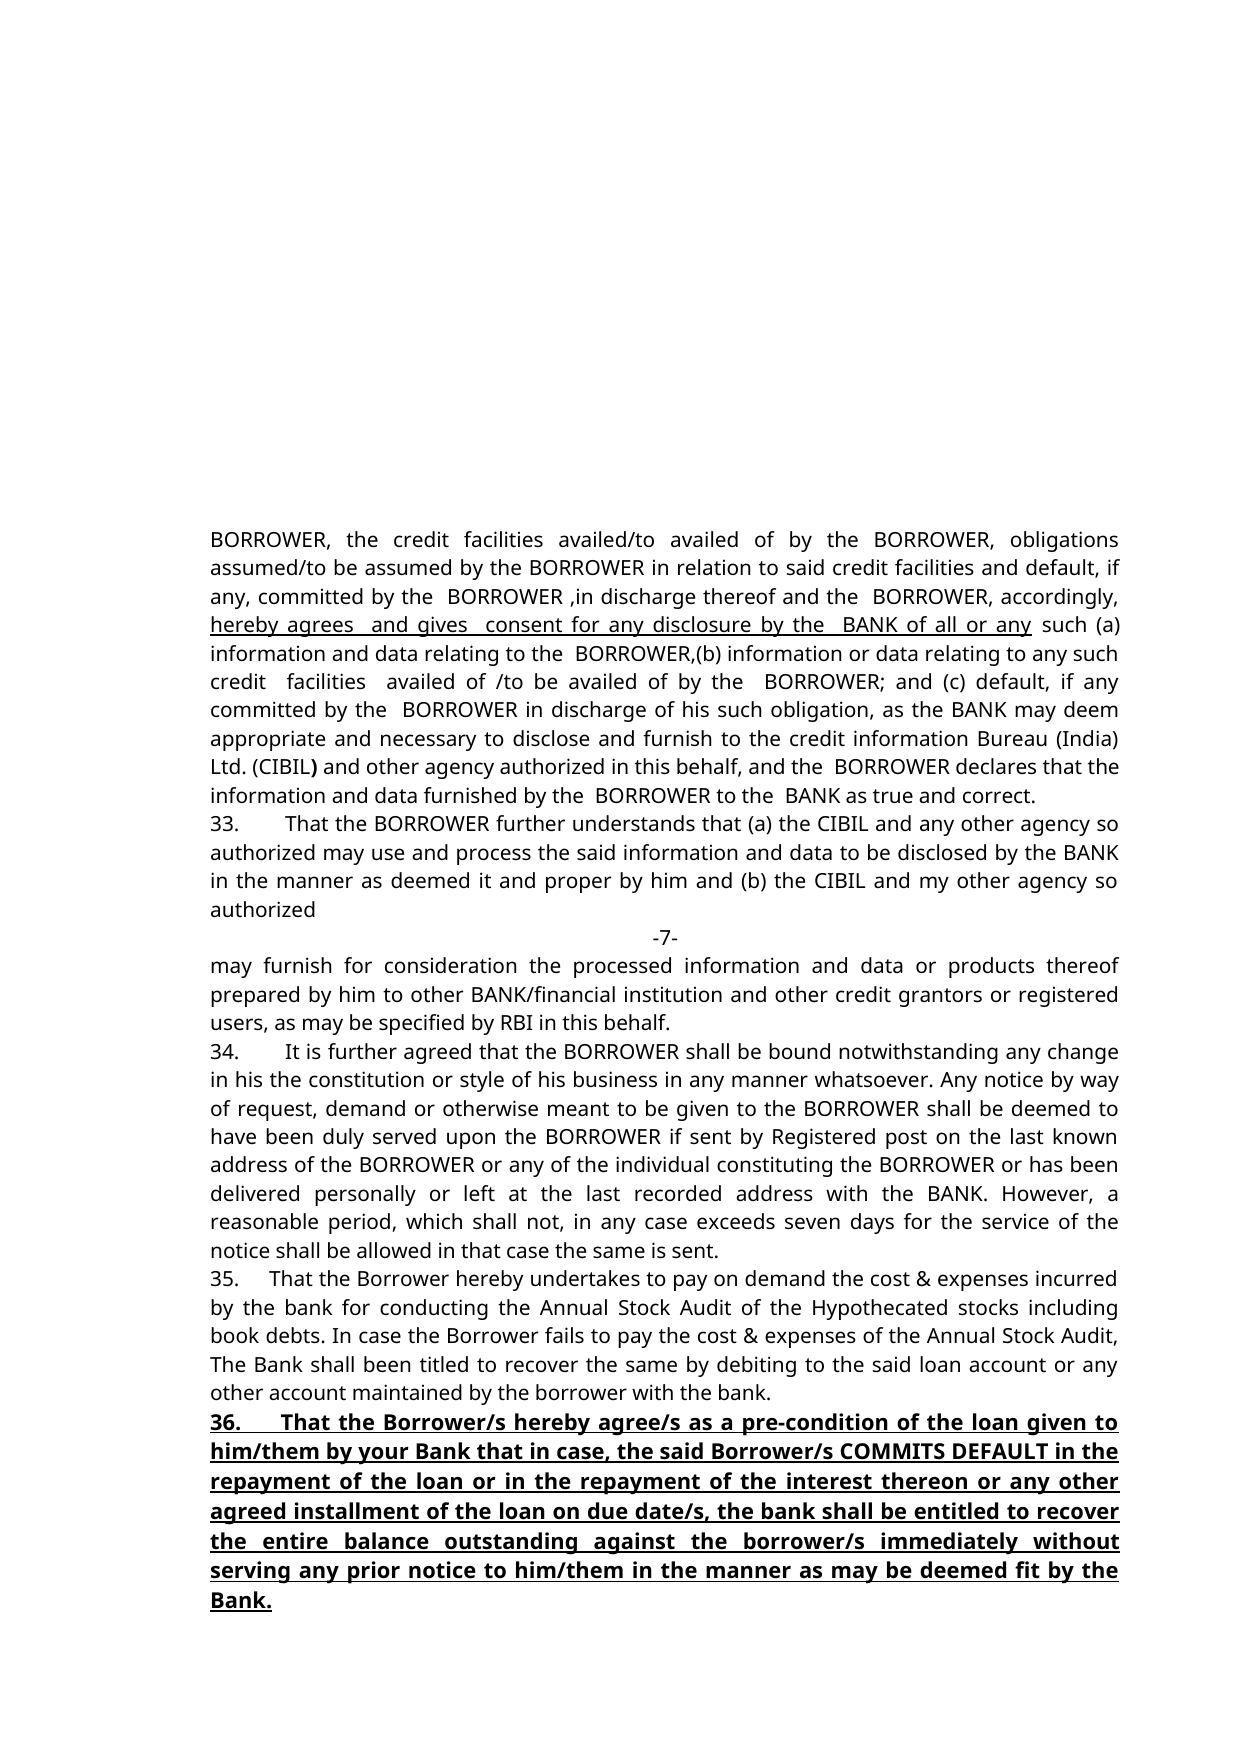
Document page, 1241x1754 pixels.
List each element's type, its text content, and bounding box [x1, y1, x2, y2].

text 34. It is further agreed that the BORROWER shall be bound notwithstanding any change in his the constitution or style of his business in any manner whatsoever. Any notice by way of request, demand or otherwise meant to be given to the BORROWER shall be deemed to have been duly served upon the BORROWER if sent by Registered post on the last known address of the BORROWER or any of the individual constituting the BORROWER or has been delivered personally or left at the last recorded address with the BANK. However, a reasonable period, which shall not, in any case exceeds seven days for the service of the notice shall be allowed in that case the same is sent. [210, 1037, 1120, 1264]
text may furnish for consideration the processed information and data or products thereof prepared by him to other BANK/financial institution and other credit grantors or registered users, as may be specified by RBI in this behalf. [210, 952, 1120, 1037]
text 36. That the Borrower/s hereby agree/s as a pre-condition of the loan given to him/them by your Bank that in case, the said Borrower/s COMMITS DEFAULT in the repayment of the loan or in the repayment of the interest thereon or any other agreed installment of the loan on due date/s, the bank shall be entitled to recover the entire balance outstanding against the borrower/s immediately without serving any prior notice to him/them in the manner as may be deemed fit by the Bank. [210, 1407, 1120, 1491]
text 36. That the Borrower/s hereby agree/s as a pre-condition of the loan given to him/them by your Bank that in case, the said Borrower/s COMMITS DEFAULT in the repayment of the loan or in the repayment of the interest thereon or any other agreed installment of the loan on due date/s, the bank shall be entitled to recover the entire balance outstanding against the borrower/s immediately without serving any prior notice to him/them in the manner as may be deemed fit by the Bank. [210, 1553, 1120, 1615]
text 33. That the BORROWER further understands that (a) the CIBIL and any other agency so authorized may use and process the said information and data to be disclosed by the BANK in the manner as deemed it and proper by him and (b) the CIBIL and my other agency so authorized [210, 809, 1120, 923]
text 35. That the Borrower hereby undertakes to pay on demand the cost & expenses incurred by the bank for conducting the Annual Stock Audit of the Hypothecated stocks including book debts. In case the Borrower fails to pay the cost & expenses of the Annual Stock Audit, The Bank shall been titled to recover the same by debiting to the said loan account or any other account maintained by the borrower with the bank. [210, 1264, 1120, 1407]
text -7- [210, 923, 1120, 952]
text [210, 525, 1120, 809]
